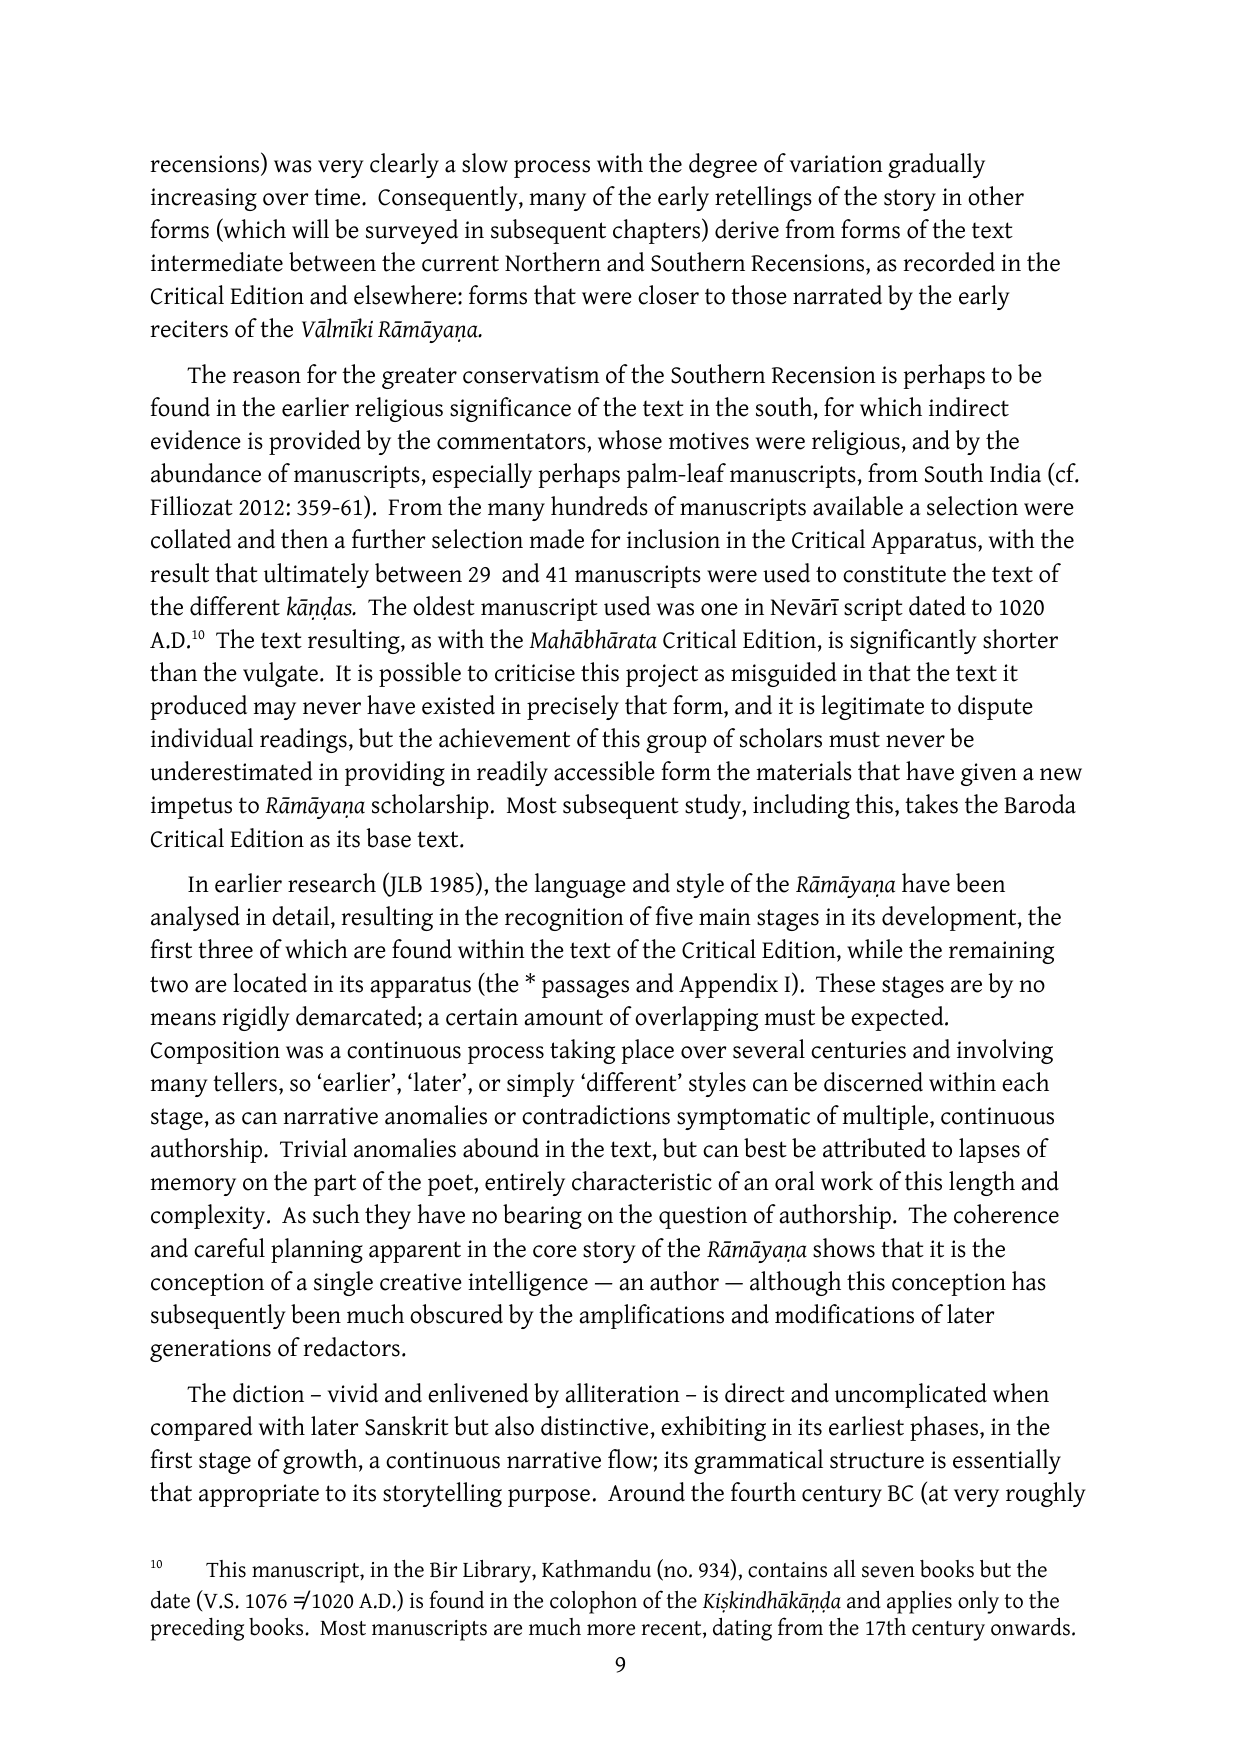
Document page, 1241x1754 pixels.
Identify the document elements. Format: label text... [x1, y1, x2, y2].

text The reason for the greater conservatism of the Southern Recension is perhaps to be found in the earlier religious significance of the text in the south, for which indirect evidence is provided by the commentators, whose motives were religious, and by the abundance of manuscripts, especially perhaps palm-leaf manuscripts, from South India (cf. Filliozat 2012: 359-61). From the many hundreds of manuscripts available a selection were collated and then a further selection made for inclusion in the Critical Apparatus, with the result that ultimately between 29 and 41 manuscripts were used to constitute the text of the different kāṇḍas. The oldest manuscript used was one in Nevārī script dated to 1020 A.D. The text resulting, as with the Mahābhārata Critical Edition, is significantly shorter than the vulgate. It is possible to criticise this project as misguided in that the text it produced may never have existed in precisely that form, and it is legitimate to dispute individual readings, but the achievement of this group of scholars must never be underestimated in providing in readily accessible form the materials that have given a new impetus to Rāmāyaṇa scholarship. Most subsequent study, including this, takes the Baroda Critical Edition as its base text. [150, 361, 1090, 854]
text In earlier research (JLB 1985), the language and style of the Rāmāyaṇa have been analysed in detail, resulting in the recognition of five main stages in its development, the first three of which are found within the text of the Critical Edition, while the remaining two are located in its apparatus (the * passages and Appendix I). These stages are by no means rigidly demarcated; a certain amount of overlapping must be expected. Composition was a continuous process taking place over several centuries and involving many tellers, so ‘earlier’, ‘later’, or simply ‘different’ styles can be discerned within each stage, as can narrative anomalies or contradictions symptomatic of multiple, continuous authorship. Trivial anomalies abound in the text, but can best be attributed to lapses of memory on the part of the poet, entirely characteristic of an oral work of this length and complexity. As such they have no bearing on the question of authorship. The coherence and careful planning apparent in the core story of the Rāmāyaṇa shows that it is the conception of a single creative intelligence — an author — although this conception has subsequently been much obscured by the amplifications and modifications of later generations of redactors. [150, 871, 1090, 1363]
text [150, 1380, 1090, 1508]
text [150, 150, 1090, 344]
